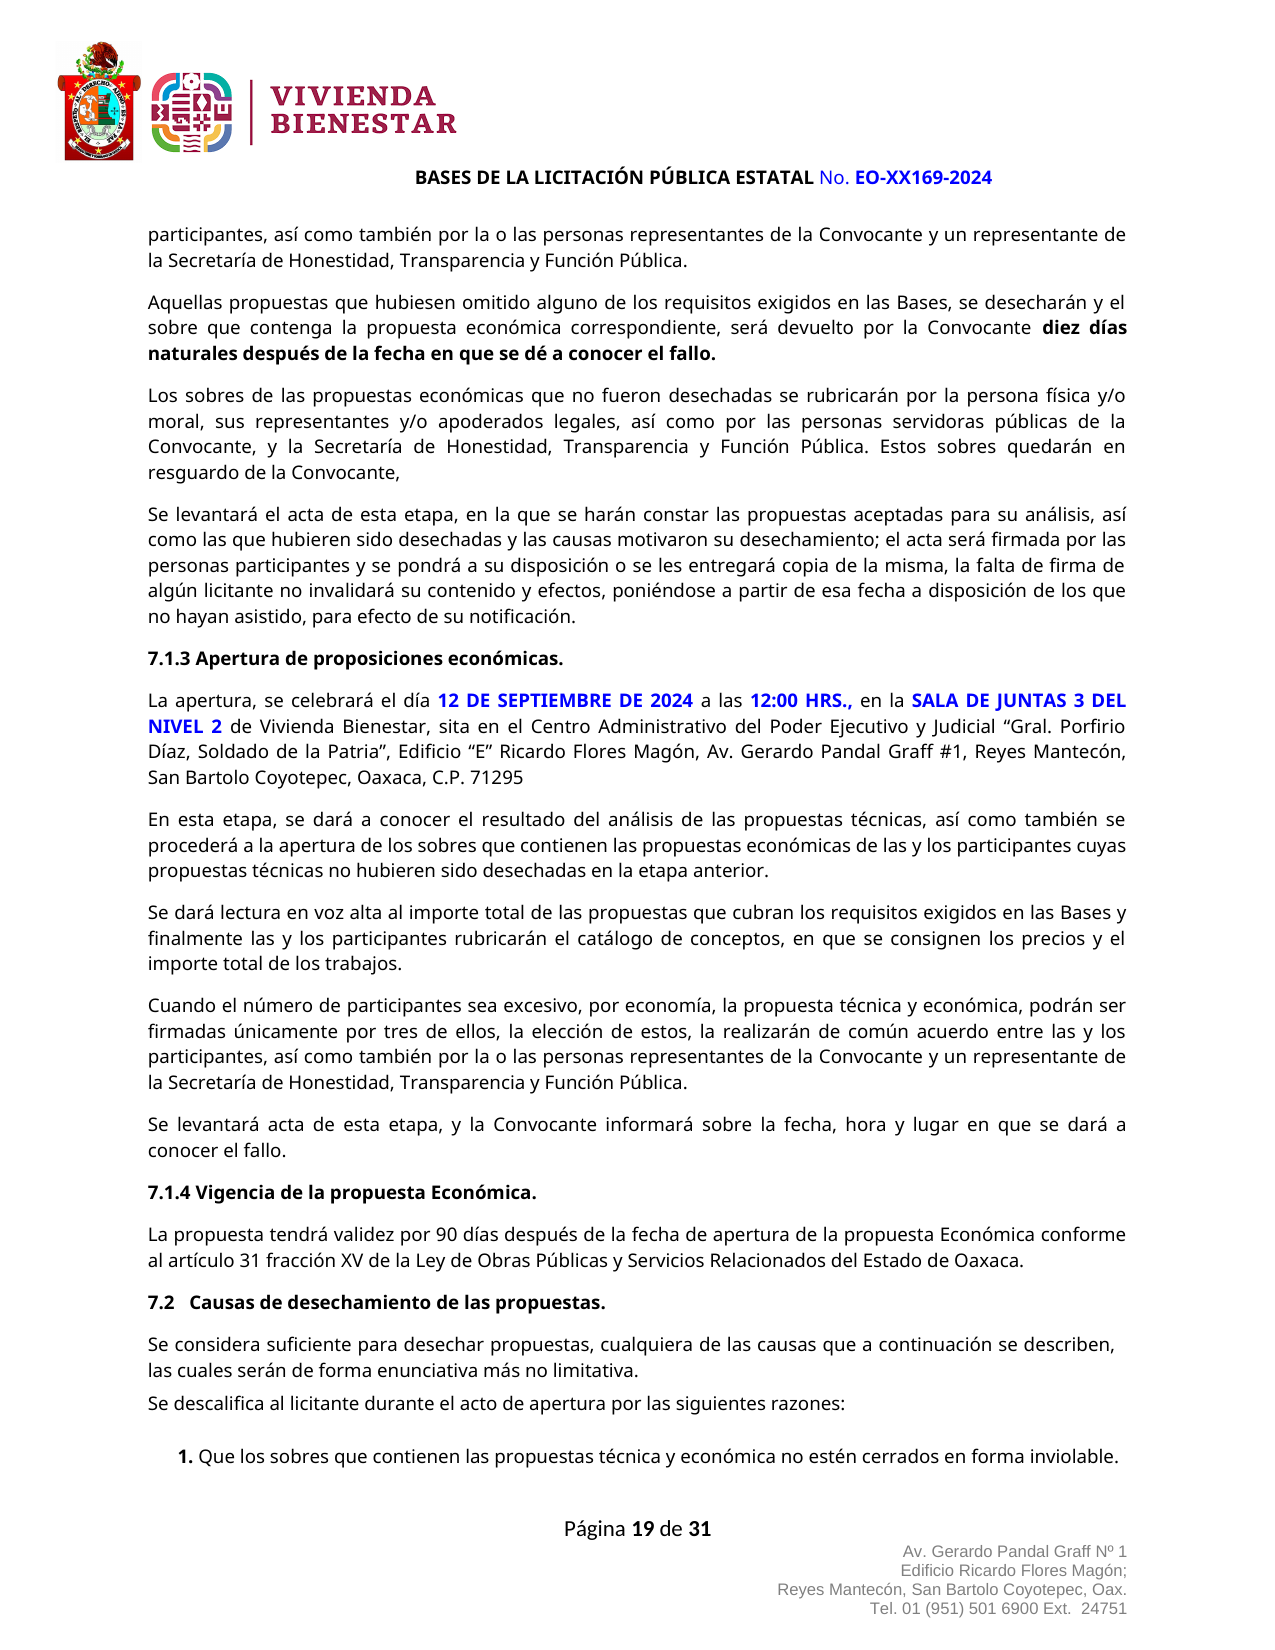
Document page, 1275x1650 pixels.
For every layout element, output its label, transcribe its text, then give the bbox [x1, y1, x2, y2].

text Se considera suficiente para desechar propuestas, cualquiera de las causas que a continuación se describen, las cuales serán de forma enunciativa más no limitativa. [148, 1331, 1117, 1382]
text 7.2 Causas de desechamiento de las propuestas. [148, 1289, 1127, 1315]
text 7.1.3 Apertura de proposiciones económicas. [148, 645, 1127, 671]
text Se dará lectura en voz alta al importe total de las propuestas que cubran los requisitos exigidos en las Bases y finalmente las y los participantes rubricarán el catálogo de conceptos, en que se consignen los precios y el importe total de los trabajos. [148, 899, 1127, 976]
text Aquellas propuestas que hubiesen omitido alguno de los requisitos exigidos en las Bases, se desecharán y el sobre que contenga la propuesta económica correspondiente, será devuelto por la Convocante diez días naturales después de la fecha en que se dé a conocer el fallo. [148, 289, 1127, 366]
text Se levantará el acta de esta etapa, en la que se harán constar las propuestas aceptadas para su análisis, así como las que hubieren sido desechadas y las causas motivaron su desechamiento; el acta será firmada por las personas participantes y se pondrá a su disposición o se les entregará copia de la misma, la falta de firma de algún licitante no invalidará su contenido y efectos, poniéndose a partir de esa fecha a disposición de los que no hayan asistido, para efecto de su notificación. [148, 501, 1127, 629]
text 7.1.4 Vigencia de la propuesta Económica. [148, 1179, 1127, 1205]
text Se descalifica al licitante durante el acto de apertura por las siguientes razones: [148, 1391, 1125, 1416]
picture [55, 41, 143, 163]
text Se levantará acta de esta etapa, y la Convocante informará sobre la fecha, hora y lugar en que se dará a conocer el fallo. [148, 1112, 1127, 1163]
text Los sobres de las propuestas económicas que no fueron desechadas se rubricarán por la persona física y/o moral, sus representantes y/o apoderados legales, así como por las personas servidoras públicas de la Convocante, y la Secretaría de Honestidad, Transparencia y Función Pública. Estos sobres quedarán en resguardo de la Convocante, [148, 382, 1127, 484]
text La apertura, se celebrará el día 12 DE SEPTIEMBRE DE 2024 a las 12:00 HRS., en la SALA DE JUNTAS 3 DEL NIVEL 2 de Vivienda Bienestar, sita en el Centro Administrativo del Poder Ejecutivo y Judicial “Gral. Porfirio Díaz, Soldado de la Patria”, Edificio “E” Ricardo Flores Magón, Av. Gerardo Pandal Graff #1, Reyes Mantecón, San Bartolo Coyotepec, Oaxaca, C.P. 71295 [148, 688, 1127, 790]
text La propuesta tendrá validez por 90 días después de la fecha de apertura de la propuesta Económica conforme al artículo 31 fracción XV de la Ley de Obras Públicas y Servicios Relacionados del Estado de Oaxaca. [148, 1221, 1127, 1272]
text En esta etapa, se dará a conocer el resultado del análisis de las propuestas técnicas, así como también se procederá a la apertura de los sobres que contienen las propuestas económicas de las y los participantes cuyas propuestas técnicas no hubieren sido desechadas en la etapa anterior. [148, 806, 1127, 883]
picture [147, 64, 473, 161]
text 1. Que los sobres que contienen las propuestas técnica y económica no estén cerrados en forma inviolable. [177, 1443, 1125, 1469]
